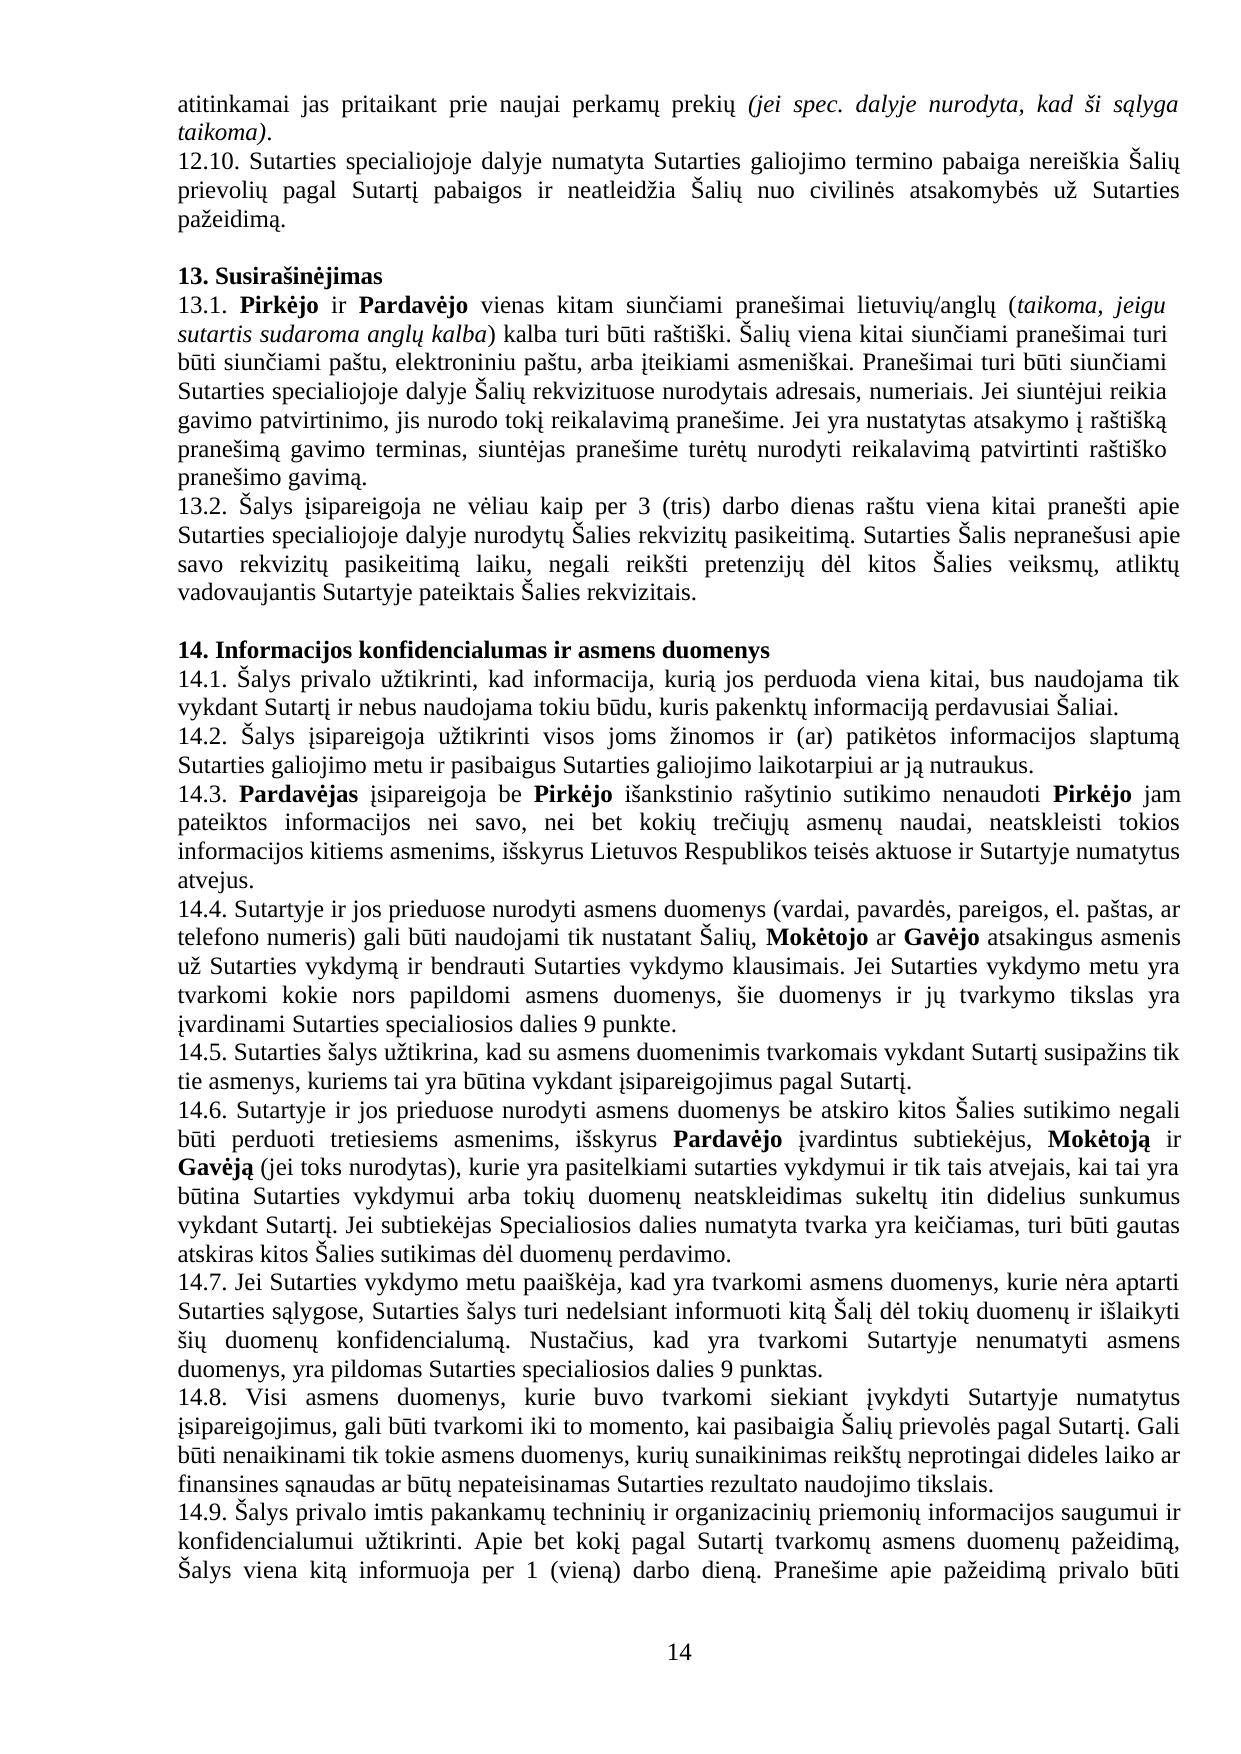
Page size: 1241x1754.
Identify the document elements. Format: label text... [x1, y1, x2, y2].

text 14.3. Pardavėjas įsipareigoja be Pirkėjo išankstinio rašytinio sutikimo nenaudoti Pirkėjo jam pateiktos informacijos nei savo, nei bet kokių trečiųjų asmenų naudai, neatskleisti tokios informacijos kitiems asmenims, išskyrus Lietuvos Respublikos teisės aktuose ir Sutartyje numatytus atvejus. [177, 779, 1181, 894]
text 14.8. Visi asmens duomenys, kurie buvo tvarkomi siekiant įvykdyti Sutartyje numatytus įsipareigojimus, gali būti tvarkomi iki to momento, kai pasibaigia Šalių prievolės pagal Sutartį. Gali būti nenaikinami tik tokie asmens duomenys, kurių sunaikinimas reikštų neprotingai dideles laiko ar finansines sąnaudas ar būtų nepateisinamas Sutarties rezultato naudojimo tikslais. [177, 1382, 1181, 1497]
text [177, 89, 1181, 146]
text 14.1. Šalys privalo užtikrinti, kad informacija, kurią jos perduoda viena kitai, bus naudojama tik vykdant Sutartį ir nebus naudojama tokiu būdu, kuris pakenktų informaciją perdavusiai Šaliai. [177, 664, 1181, 721]
text 14. Informacijos konfidencialumas ir asmens duomenys [177, 635, 1181, 664]
text 14.7. Jei Sutarties vykdymo metu paaiškėja, kad yra tvarkomi asmens duomenys, kurie nėra aptarti Sutarties sąlygose, Sutarties šalys turi nedelsiant informuoti kitą Šalį dėl tokių duomenų ir išlaikyti šių duomenų konfidencialumą. Nustačius, kad yra tvarkomi Sutartyje nenumatyti asmens duomenys, yra pildomas Sutarties specialiosios dalies 9 punktas. [177, 1267, 1181, 1382]
text 13.2. Šalys įsipareigoja ne vėliau kaip per 3 (tris) darbo dienas raštu viena kitai pranešti apie Sutarties specialiojoje dalyje nurodytų Šalies rekvizitų pasikeitimą. Sutarties Šalis nepranešusi apie savo rekvizitų pasikeitimą laiku, negali reikšti pretenzijų dėl kitos Šalies veiksmų, atliktų vadovaujantis Sutartyje pateiktais Šalies rekvizitais. [177, 491, 1181, 606]
text 14.5. Sutarties šalys užtikrina, kad su asmens duomenimis tvarkomais vykdant Sutartį susipažins tik tie asmenys, kuriems tai yra būtina vykdant įsipareigojimus pagal Sutartį. [177, 1037, 1181, 1095]
text 13. Susirašinėjimas [177, 261, 1168, 290]
text 13.1. Pirkėjo ir Pardavėjo vienas kitam siunčiami pranešimai lietuvių/anglų (taikoma, jeigu sutartis sudaroma anglų kalba) kalba turi būti raštiški. Šalių viena kitai siunčiami pranešimai turi būti siunčiami paštu, elektroniniu paštu, arba įteikiami asmeniškai. Pranešimai turi būti siunčiami Sutarties specialiojoje dalyje Šalių rekvizituose nurodytais adresais, numeriais. Jei siuntėjui reikia gavimo patvirtinimo, jis nurodo tokį reikalavimą pranešime. Jei yra nustatytas atsakymo į raštišką pranešimą gavimo terminas, siuntėjas pranešime turėtų nurodyti reikalavimą patvirtinti raštiško pranešimo gavimą. [177, 290, 1168, 491]
text 14.2. Šalys įsipareigoja užtikrinti visos joms žinomos ir (ar) patikėtos informacijos slaptumą Sutarties galiojimo metu ir pasibaigus Sutarties galiojimo laikotarpiui ar ją nutraukus. [177, 721, 1181, 779]
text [177, 1497, 1181, 1584]
text 14.4. Sutartyje ir jos prieduose nurodyti asmens duomenys (vardai, pavardės, pareigos, el. paštas, ar telefono numeris) gali būti naudojami tik nustatant Šalių, Mokėtojo ar Gavėjo atsakingus asmenis už Sutarties vykdymą ir bendrauti Sutarties vykdymo klausimais. Jei Sutarties vykdymo metu yra tvarkomi kokie nors papildomi asmens duomenys, šie duomenys ir jų tvarkymo tikslas yra įvardinami Sutarties specialiosios dalies 9 punkte. [177, 894, 1181, 1037]
text 12.10. Sutarties specialiojoje dalyje numatyta Sutarties galiojimo termino pabaiga nereiškia Šalių prievolių pagal Sutartį pabaigos ir neatleidžia Šalių nuo civilinės atsakomybės už Sutarties pažeidimą. [177, 146, 1181, 232]
text 14.6. Sutartyje ir jos prieduose nurodyti asmens duomenys be atskiro kitos Šalies sutikimo negali būti perduoti tretiesiems asmenims, išskyrus Pardavėjo įvardintus subtiekėjus, Mokėtoją ir Gavėją (jei toks nurodytas), kurie yra pasitelkiami sutarties vykdymui ir tik tais atvejais, kai tai yra būtina Sutarties vykdymui arba tokių duomenų neatskleidimas sukeltų itin didelius sunkumus vykdant Sutartį. Jei subtiekėjas Specialiosios dalies numatyta tvarka yra keičiamas, turi būti gautas atskiras kitos Šalies sutikimas dėl duomenų perdavimo. [177, 1095, 1181, 1267]
